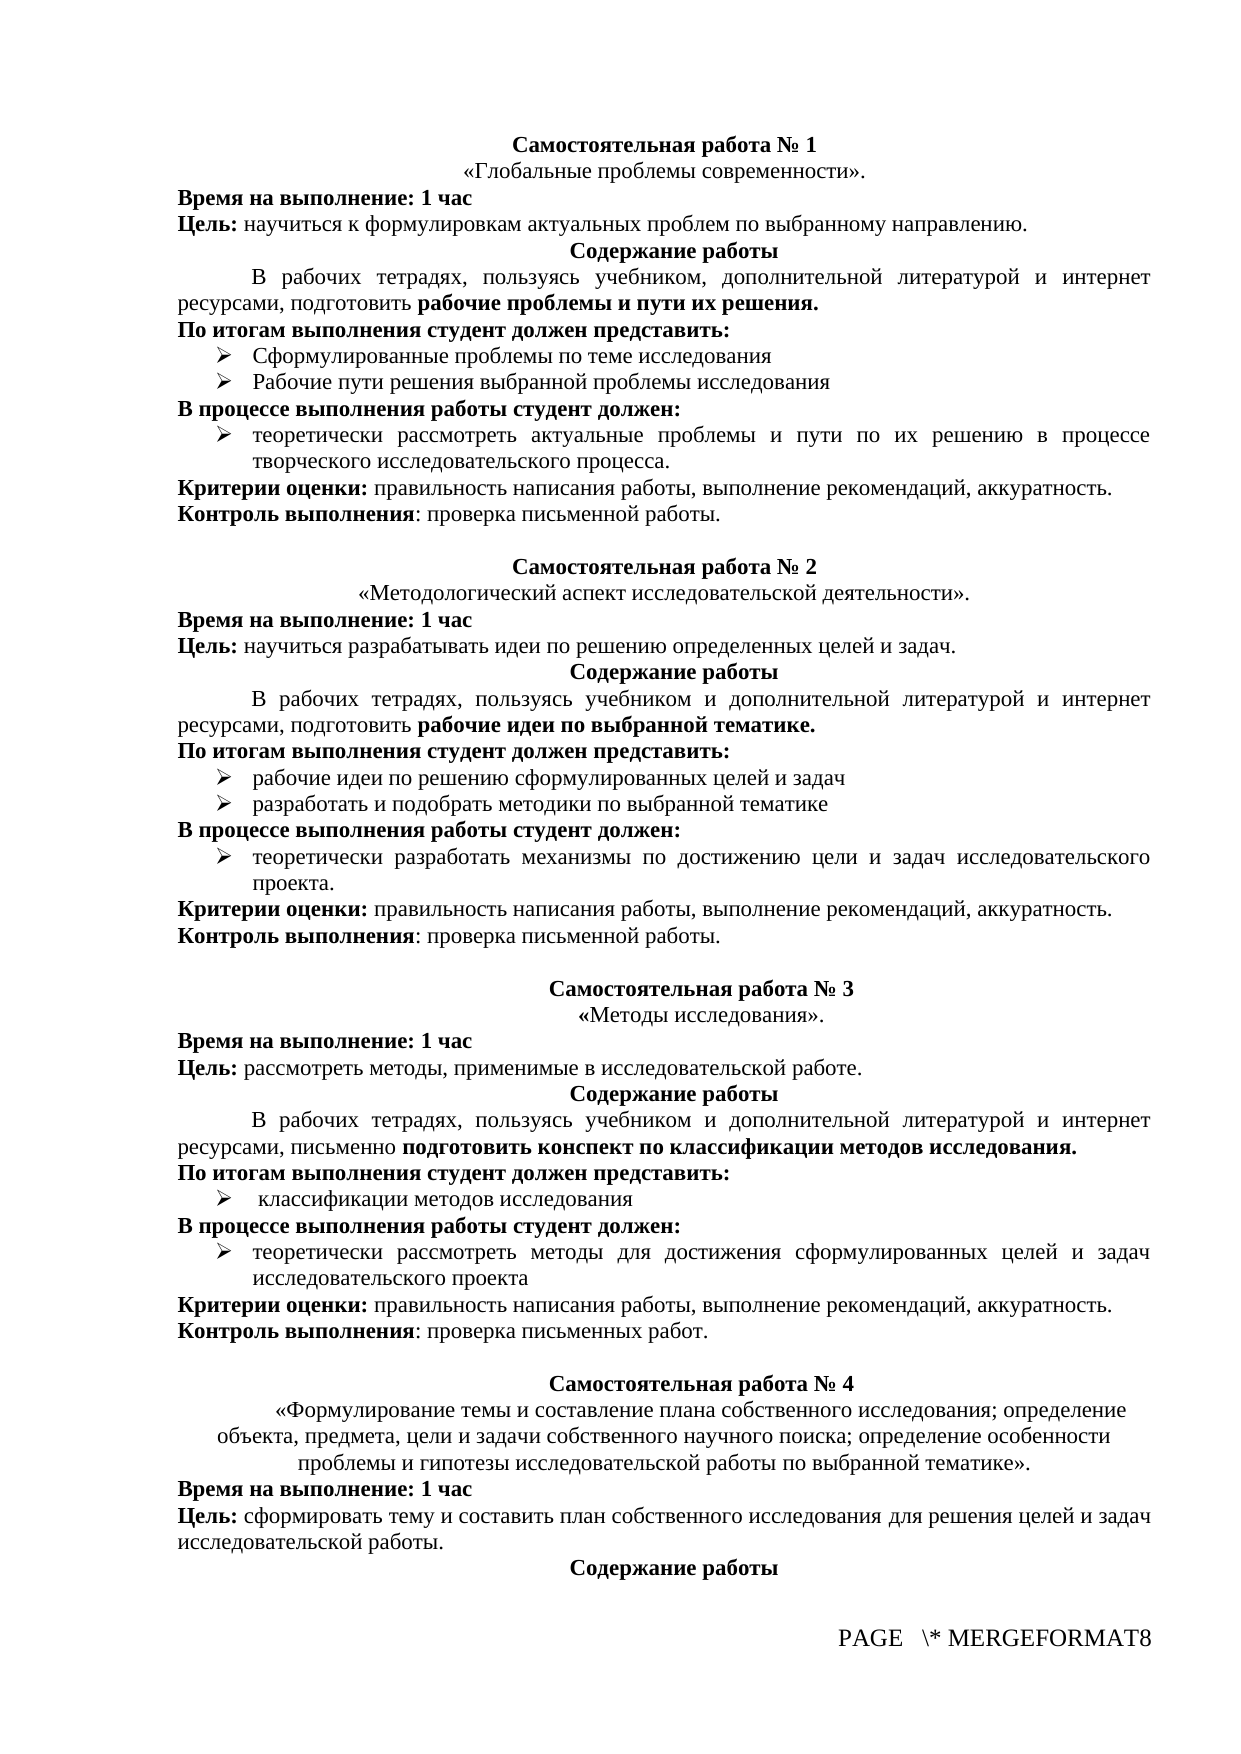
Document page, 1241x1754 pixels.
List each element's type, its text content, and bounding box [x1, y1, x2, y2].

text Содержание работы [177, 1080, 1152, 1106]
text Время на выполнение: 1 час [177, 1475, 1152, 1502]
text «Формулирование темы и составление плана собственного исследования; определение объекта, предмета, цели и задачи собственного научного поиска; определение особенности проблемы и гипотезы исследовательской работы по выбранной тематике». [177, 1396, 1152, 1475]
text Критерии оценки: правильность написания работы, выполнение рекомендаций, аккуратность. [177, 474, 1152, 500]
text Контроль выполнения: проверка письменных работ. [177, 1317, 1152, 1343]
list рабочие идеи по решению сформулированных целей и задач [215, 764, 1152, 790]
text В процессе выполнения работы студент должен: [177, 816, 1152, 843]
text По итогам выполнения студент должен представить: [177, 737, 1152, 764]
text Цель: научиться к формулировкам актуальных проблем по выбранному направлению. [177, 210, 1152, 237]
text Самостоятельная работа № 2 [177, 553, 1152, 579]
text «Глобальные проблемы современности». [177, 158, 1152, 184]
list теоретически разработать механизмы по достижению цели и задач исследовательского проекта. [215, 843, 1152, 896]
list теоретически рассмотреть методы для достижения сформулированных целей и задач исследовательского проекта [215, 1238, 1152, 1291]
text Критерии оценки: правильность написания работы, выполнение рекомендаций, аккуратность. [177, 1291, 1152, 1317]
text Время на выполнение: 1 час [177, 184, 1152, 210]
text «Методы исследования». [177, 1001, 1152, 1027]
text Самостоятельная работа № 3 [177, 974, 1152, 1001]
text Критерии оценки: правильность написания работы, выполнение рекомендаций, аккуратность. [177, 896, 1152, 922]
text В процессе выполнения работы студент должен: [177, 395, 1152, 421]
text Контроль выполнения: проверка письменной работы. [177, 922, 1152, 948]
text Содержание работы [177, 237, 1152, 263]
list разработать и подобрать методики по выбранной тематике [215, 790, 1152, 816]
text В рабочих тетрадях, пользуясь учебником и дополнительной литературой и интернет ресурсами, подготовить рабочие идеи по выбранной тематике. [177, 685, 1152, 737]
text По итогам выполнения студент должен представить: [177, 316, 1152, 342]
list Рабочие пути решения выбранной проблемы исследования [215, 368, 1152, 395]
text В рабочих тетрадях, пользуясь учебником, дополнительной литературой и интернет ресурсами, подготовить рабочие проблемы и пути их решения. [177, 263, 1152, 316]
text Цель: сформировать тему и составить план собственного исследования для решения целей и задач исследовательской работы. [177, 1502, 1152, 1554]
text Время на выполнение: 1 час [177, 606, 1152, 632]
text Время на выполнение: 1 час [177, 1027, 1152, 1054]
text Самостоятельная работа № 4 [177, 1370, 1152, 1396]
text Самостоятельная работа № 1 [177, 131, 1152, 158]
text Содержание работы [177, 1554, 1152, 1581]
text Содержание работы [177, 658, 1152, 685]
list теоретически рассмотреть актуальные проблемы и пути по их решению в процессе творческого исследовательского процесса. [215, 421, 1152, 474]
text В процессе выполнения работы студент должен: [177, 1212, 1152, 1238]
text «Методологический аспект исследовательской деятельности». [177, 579, 1152, 606]
list Сформулированные проблемы по теме исследования [215, 342, 1152, 368]
list классификации методов исследования [215, 1185, 1152, 1212]
text В рабочих тетрадях, пользуясь учебником и дополнительной литературой и интернет ресурсами, письменно подготовить конспект по классификации методов исследования. [177, 1106, 1152, 1159]
text По итогам выполнения студент должен представить: [177, 1159, 1152, 1185]
text Цель: рассмотреть методы, применимые в исследовательской работе. [177, 1054, 1152, 1080]
text Контроль выполнения: проверка письменной работы. [177, 500, 1152, 527]
text Цель: научиться разрабатывать идеи по решению определенных целей и задач. [177, 632, 1152, 658]
